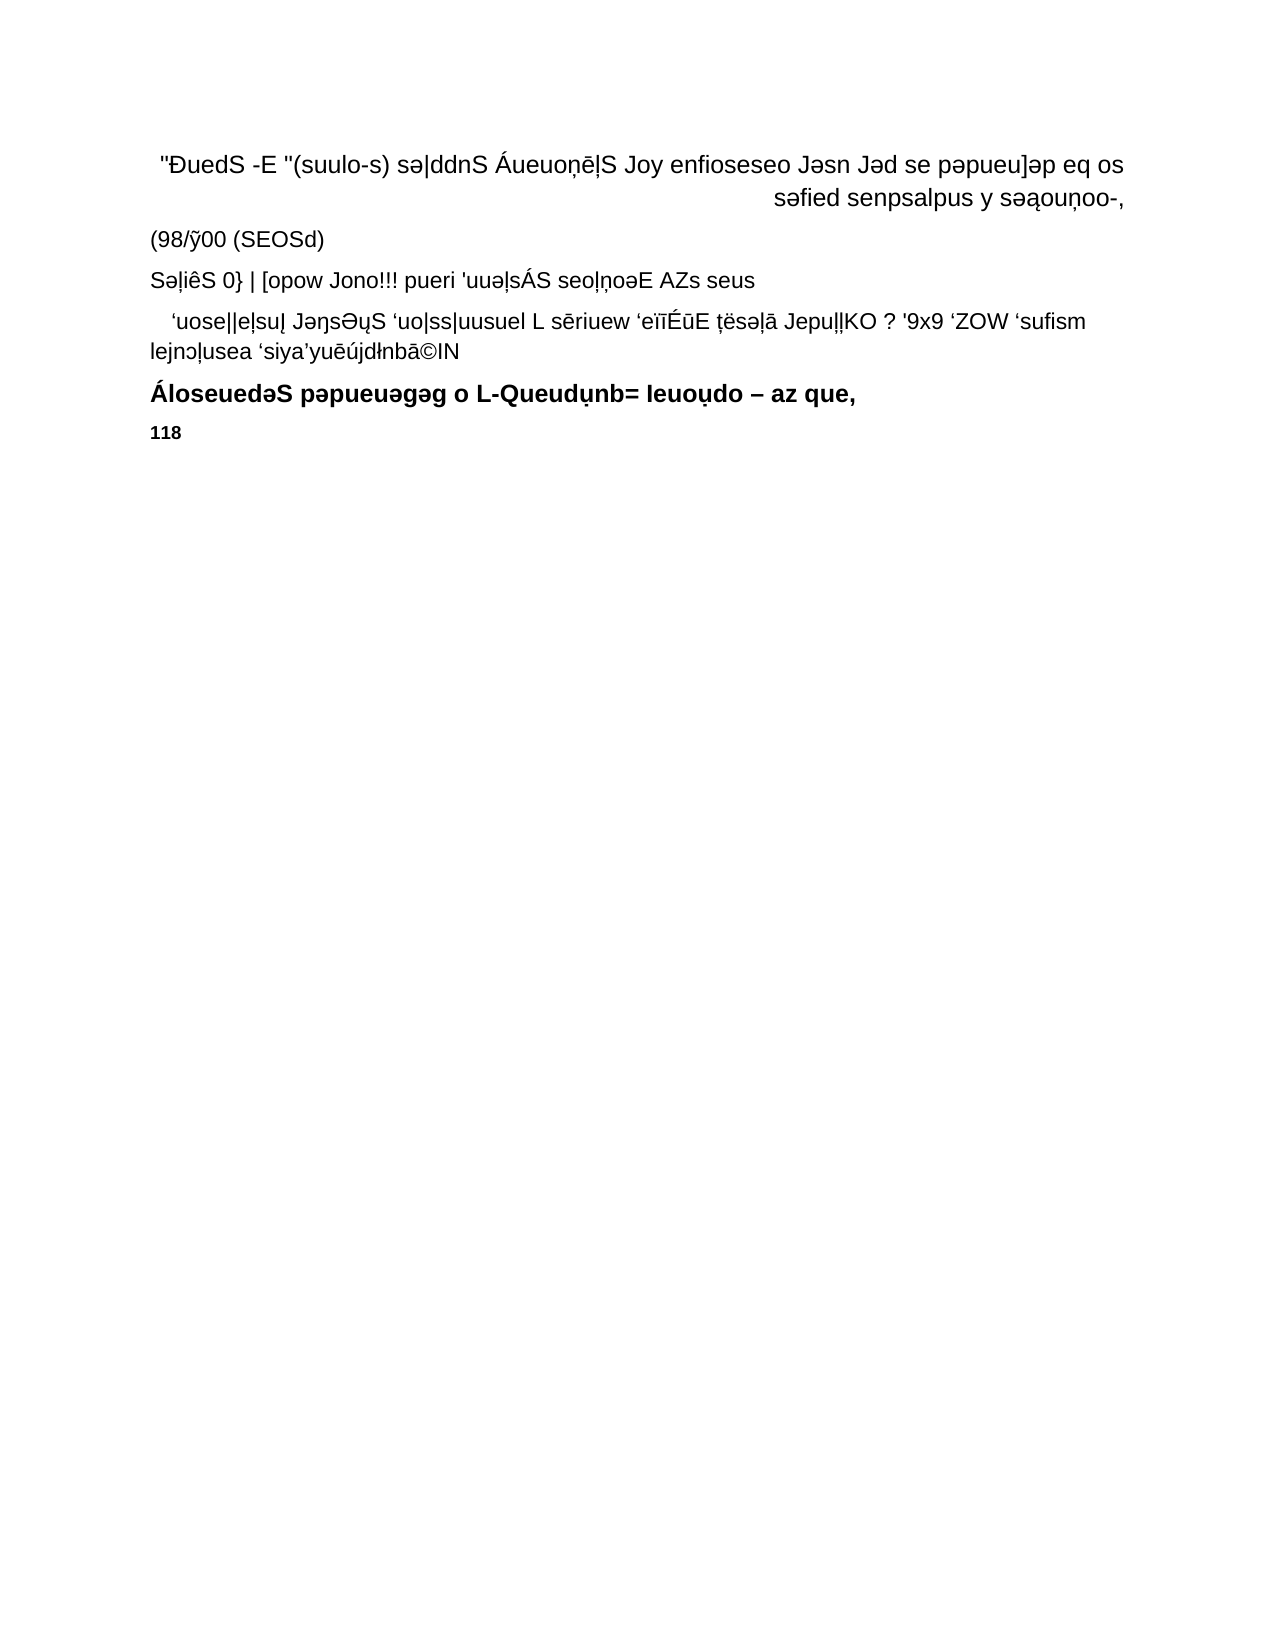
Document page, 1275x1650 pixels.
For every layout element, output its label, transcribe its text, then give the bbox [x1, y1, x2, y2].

text ‘uose||eļsuĮ JəŋsƏųS ‘uo|ss|uusuel L sēriuew ‘eïīÉūE țësəļā JepuļļKO ? '9x9 ‘ZOW ‘sufism lejnɔļusea ‘siya’yuēújdłnbā©IN [150, 308, 1125, 364]
text (98/ỹ00 (SEOSd) [150, 226, 1125, 253]
text ÁloseuedəS pəpueuəgəg o L-Queudụnb= Ieuoụdo – az que, [150, 378, 1125, 407]
text "ĐuedS -E "(suulo-s) sə|ddnS ÁueuoņēļS Joy enfioseseo Jəsn Jəd se pəpueu]əp eq os səfied senpsalpus y səąouņoo-, [150, 150, 1125, 212]
text 118 [150, 422, 1125, 443]
text SəļiêS 0} | [opow Jono!!! pueri 'uuəļsÁS seoļņoəE AZs seus [150, 267, 1125, 293]
